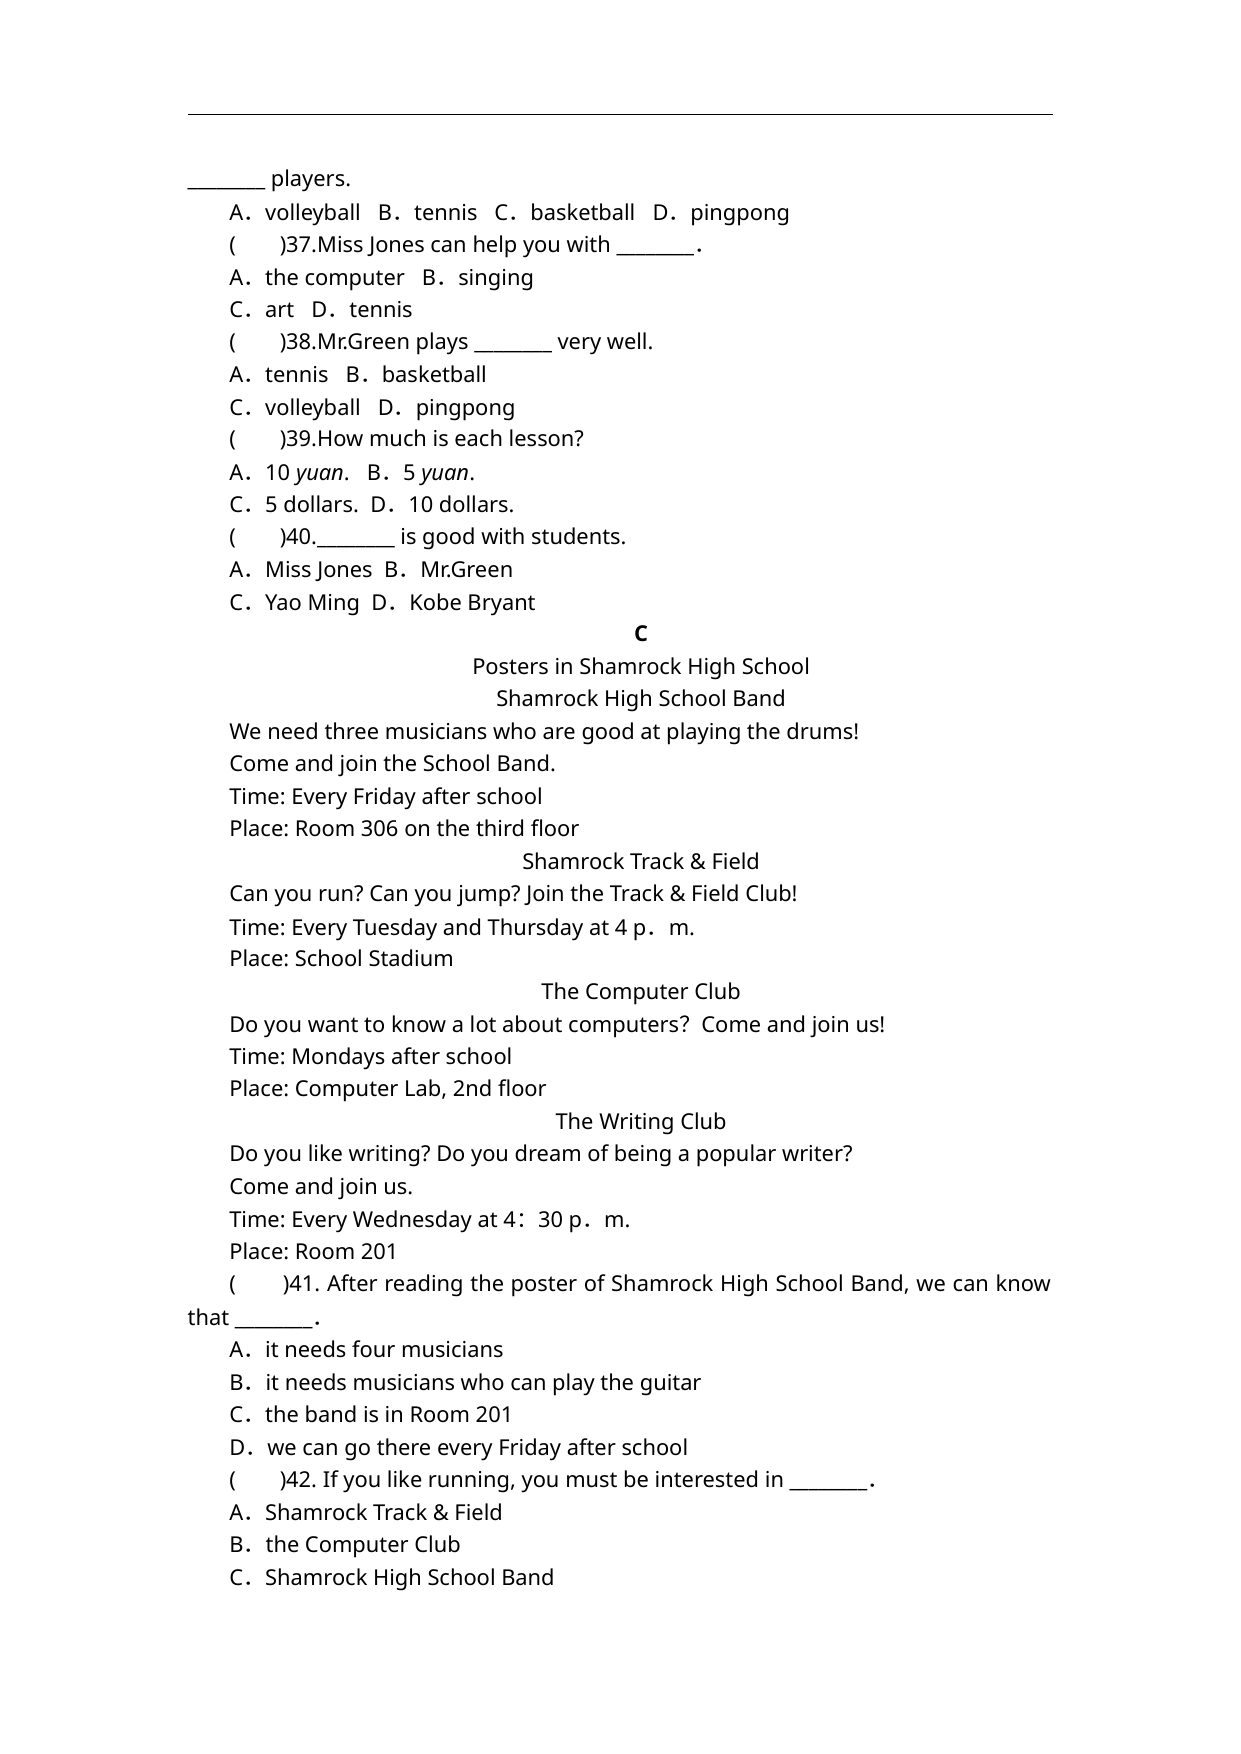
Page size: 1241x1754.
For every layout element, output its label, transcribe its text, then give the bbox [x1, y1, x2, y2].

text Can you run? Can you jump? Join the Track & Field Club! [187, 877, 1053, 909]
text B．the Computer Club [187, 1527, 1053, 1559]
text C．Yao Ming D． Bryant [187, 584, 1053, 617]
text ( )39.How much is each lesson? [187, 422, 1053, 454]
text Place: Room 201 [187, 1234, 1053, 1267]
text C．volleyball D．ping­pong [187, 389, 1053, 422]
text B．it needs musicians who can play the guitar [187, 1364, 1053, 1397]
text C．5 dollars. D．10 dollars. [187, 487, 1053, 519]
text C．art D．tennis [187, 292, 1053, 324]
text Shamrock Track & Field [187, 844, 1053, 877]
text A．tennis B．basketball [187, 357, 1053, 389]
text We need three musicians who are good at playing the drums! [187, 714, 1053, 747]
text Come and join us. [187, 1169, 1053, 1202]
text C． Band [187, 1559, 1053, 1592]
text Time: Every Friday after school [187, 779, 1053, 812]
text A．it needs four musicians [187, 1332, 1053, 1364]
text Place: School Stadium [187, 942, 1053, 974]
text C．the band is in Room 201 [187, 1397, 1053, 1429]
text ( )40.________ is good with students. [187, 519, 1053, 552]
text A．the computer B．singing [187, 259, 1053, 292]
text ( )38.Mr.Green plays ________ very well. [187, 324, 1053, 357]
text ( )42. If you like running, you must be interested in ________． [187, 1462, 1053, 1494]
text Time: Mondays after school [187, 1039, 1053, 1072]
text The Writing Club [187, 1104, 1053, 1137]
text Place: Room 306 on the third floor [187, 812, 1053, 844]
text ( )37.Miss Jones can help you with ________． [187, 227, 1053, 259]
text Place: Computer Lab, 2nd floor [187, 1072, 1053, 1104]
text ( )41. After reading the poster of Shamrock High School Band, we can know that ________． [187, 1267, 1053, 1332]
text Do you like writing? Do you dream of being a popular writer? [187, 1137, 1053, 1169]
text A．Miss Jones B．Mr.Green [187, 552, 1053, 584]
text Come and join the School Band. [187, 747, 1053, 779]
text A．Shamrock Track & Field [187, 1494, 1053, 1527]
text A．volleyball B．tennis C．basketball D．ping­pong [187, 194, 1053, 227]
text Do you want to know a lot about computers？Come and join us! [187, 1007, 1053, 1039]
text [187, 162, 1053, 194]
text Time: Every Wednesday at 4：30 p．m. [187, 1202, 1053, 1234]
text The Computer Club [187, 974, 1053, 1007]
text A．10 yuan. B．5 yuan. [187, 454, 1053, 487]
text Time: Every Tuesday and Thursday at 4 p．m. [187, 909, 1053, 942]
text C [187, 617, 1053, 649]
text D．we can go there every Friday after school [187, 1429, 1053, 1462]
text Posters in [187, 649, 1053, 682]
text Band [187, 682, 1053, 714]
